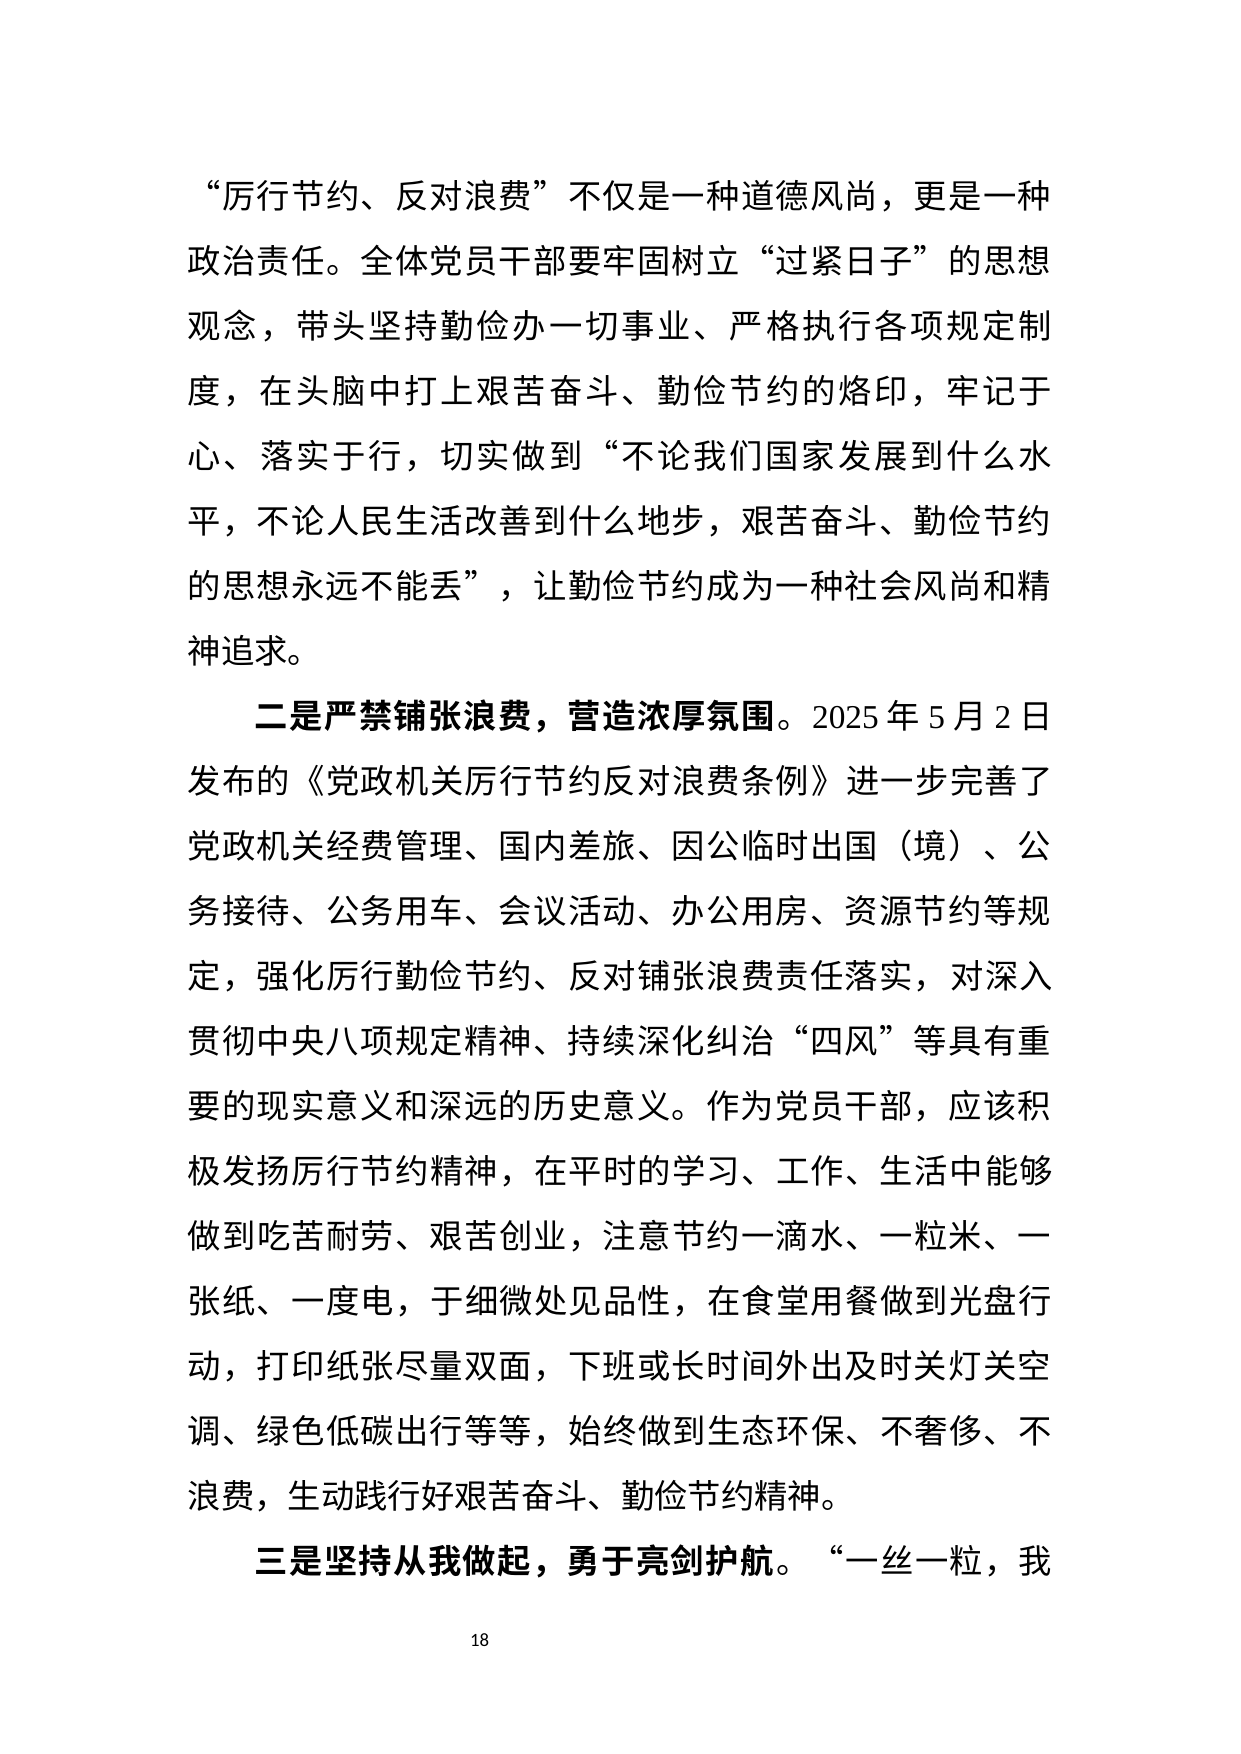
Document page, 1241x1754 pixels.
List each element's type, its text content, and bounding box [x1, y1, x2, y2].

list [187, 162, 1053, 682]
list 二是严禁铺张浪费，营造浓厚氛围。2025年5月2日发布的《党政机关厉行节约反对浪费条例》进一步完善了党政机关经费管理、国内差旅、因公临时出国（境）、公务接待、公务用车、会议活动、办公用房、资源节约等规定，强化厉行勤俭节约、反对铺张浪费责任落实，对深入贯彻中央八项规定精神、持续深化纠治“四风”等具有重要的现实意义和深远的历史意义。作为党员干部，应该积极发扬厉行节约精神，在平时的学习、工作、生活中能够做到吃苦耐劳、艰苦创业，注意节约一滴水、一粒米、一张纸、一度电，于细微处见品性，在食堂用餐做到光盘行动，打印纸张尽量双面，下班或长时间外出及时关灯关空调、绿色低碳出行等等，始终做到生态环保、不奢侈、不浪费，生动践行好艰苦奋斗、勤俭节约精神。 [187, 682, 1053, 1527]
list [187, 1527, 1053, 1592]
